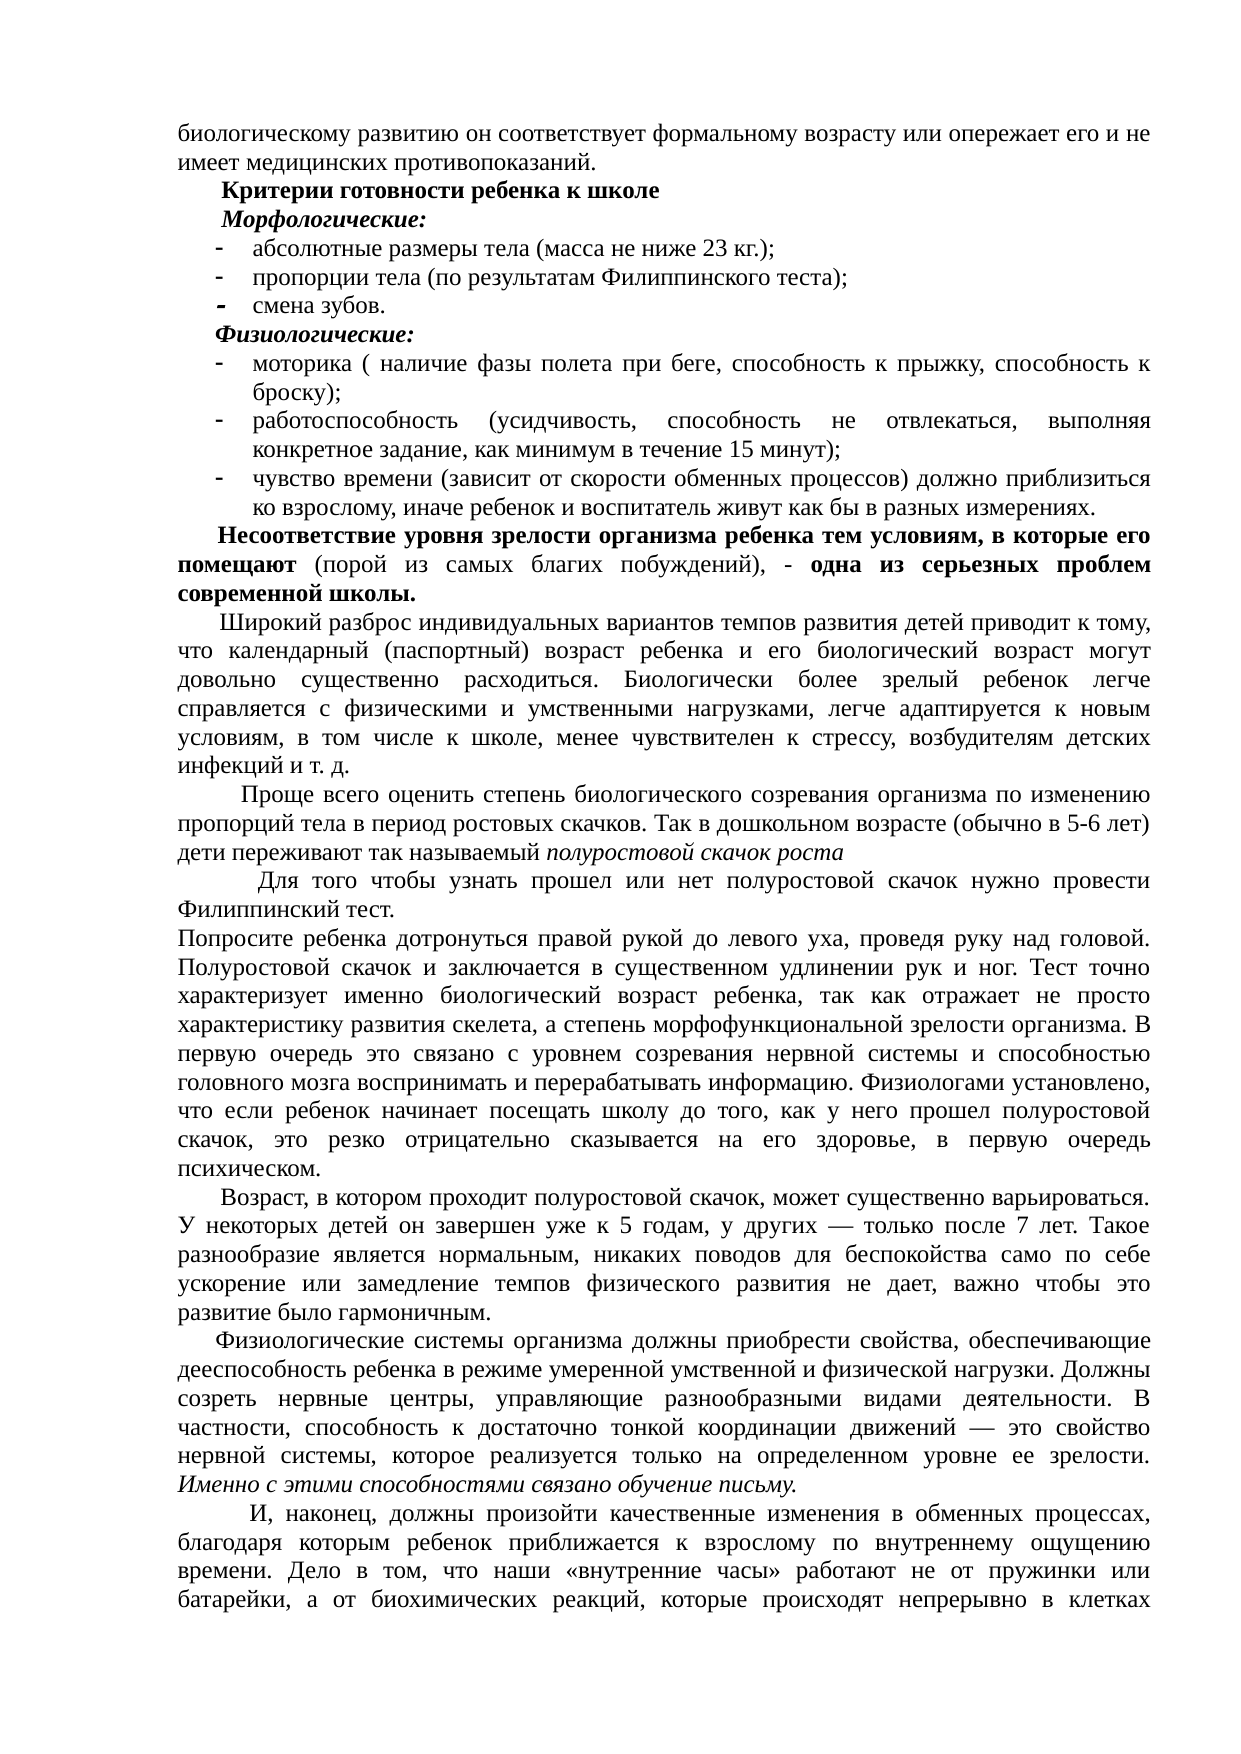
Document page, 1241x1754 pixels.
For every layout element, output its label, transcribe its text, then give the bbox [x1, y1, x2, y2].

text Возраст, в котором проходит полуростовой скачок, может существенно варьироваться. У некоторых детей он завершен уже к 5 годам, у других — только после 7 лет. Такое разнообразие является нормальным, никаких поводов для беспокойства само по себе ускорение или замедление темпов физического развития не дает, важно чтобы это развитие было гармоничным. [177, 1182, 1152, 1326]
text Широкий разброс индивидуальных вариантов темпов развития детей приводит к тому, что календарный (паспортный) возраст ребенка и его биологический возраст могут довольно существенно расходиться. Биологически более зрелый ребенок легче справляется с физическими и умственными нагрузками, легче адаптируется к новым условиям, в том числе к школе, менее чувствителен к стрессу, возбудителям детских инфекций и т. д. [177, 607, 1152, 779]
text Проще всего оценить степень биологического созревания организма по изменению пропорций тела в период ростовых скачков. Так в дошкольном возрасте (обычно в 5-6 лет) дети переживают так называемый полуростовой скачок роста [177, 779, 1152, 866]
list смена зубов. [215, 291, 1152, 319]
text Попросите ребенка дотронуться правой рукой до левого уха, проведя руку над головой. Полуростовой скачок и заключается в существенном удлинении рук и ног. Тест точно характеризует именно биологический возраст ребенка, так как отражает не просто характеристику развития скелета, а степень морфофункциональной зрелости организма. В первую очередь это связано с уровнем созревания нервной системы и способностью головного мозга воспринимать и перерабатывать информацию. Физиологами установлено, что если ребенок начинает посещать школу до того, как у него прошел полуростовой скачок, это резко отрицательно сказывается на его здоровье, в первую очередь психическом. [177, 923, 1152, 1182]
list абсолютные размеры тела (масса не ниже 23 кг.); [215, 233, 1152, 262]
list работоспособность (усидчивость, способность не отвлекаться, выполняя конкретное задание, как минимум в течение 15 минут); [215, 406, 1152, 463]
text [177, 118, 1152, 176]
text Критерии готовности ребенка к школе [177, 176, 1152, 204]
list моторика ( наличие фазы полета при беге, способность к прыжку, способность к броску); [215, 348, 1152, 406]
list чувство времени (зависит от скорости обменных процессов) должно приблизиться ко взрослому, иначе ребенок и воспитатель живут как бы в разных измерениях. [215, 463, 1152, 521]
text Несоответствие уровня зрелости организма ребенка тем условиям, в которые его помещают (порой из самых благих побуждений), - одна из серьезных проблем современной школы. [177, 521, 1152, 607]
text Морфологические: [177, 204, 1152, 233]
text Физиологические: [177, 319, 1152, 348]
list пропорции тела (по результатам Филиппинского теста); [215, 262, 1152, 291]
text Физиологические системы организма должны приобрести свойства, обеспечивающие дееспособность ребенка в режиме умеренной умственной и физической нагрузки. Должны созреть нервные центры, управляющие разнообразными видами деятельности. В частности, способность к достаточно тонкой координации движений — это свойство нервной системы, которое реализуется только на определенном уровне ее зрелости. Именно с этими способностями связано обучение письму. [177, 1326, 1152, 1498]
text Для того чтобы узнать прошел или нет полуростовой скачок нужно провести Филиппинский тест. [177, 866, 1152, 923]
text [177, 1498, 1152, 1613]
